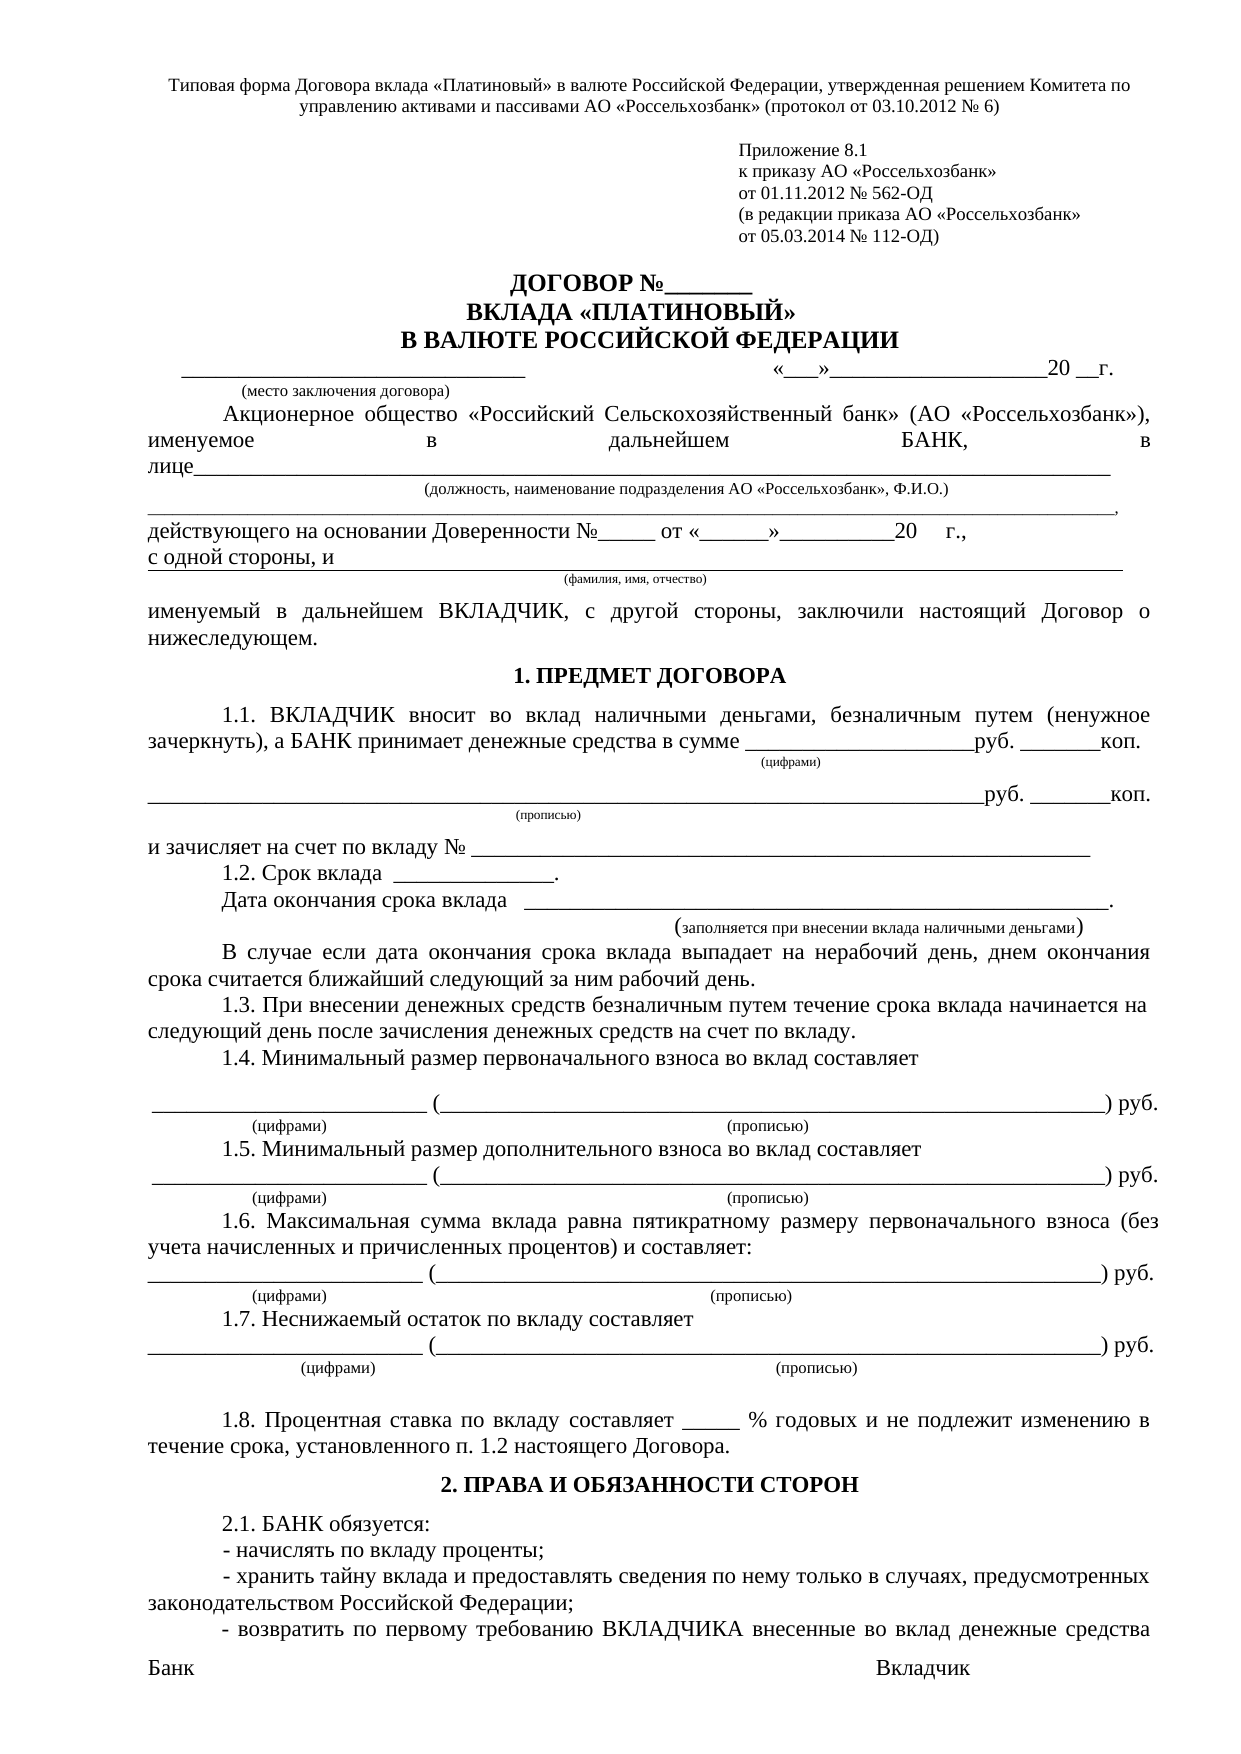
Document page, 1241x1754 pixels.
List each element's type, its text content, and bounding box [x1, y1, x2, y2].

text (цифрами) [148, 754, 1121, 780]
text - начислять по вкладу проценты; [148, 1536, 1152, 1562]
text именуемый в дальнейшем ВКЛАДЧИК, с другой стороны, заключили настоящий Договор о нижеследующем. [148, 597, 1152, 650]
text 2.1. БАНК обязуется: [148, 1510, 1152, 1536]
text от 01.11.2012 № 562-ОД [738, 182, 1152, 203]
text ________________________ (__________________________________________________________) руб. [148, 1089, 1160, 1116]
text _________________________________________________________________________руб. _______коп. [148, 780, 1160, 807]
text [148, 1615, 1152, 1641]
text 1.1. ВКЛАДЧИК вносит во вклад наличными деньгами, безналичным путем (ненужное зачеркнуть), а БАНК принимает денежные средства в сумме ____________________руб. _______коп. [148, 701, 1152, 754]
text от 05.03.2014 № 112-ОД) [738, 225, 1152, 246]
text 1. ПРЕДМЕТ ДОГОВОРА [148, 662, 1152, 689]
text (цифрами) (прописью) [148, 1188, 1149, 1207]
table_header (фамилия, имя, отчество) [148, 571, 1123, 597]
text 1.8. Процентная ставка по вкладу составляет _____ % годовых и не подлежит изменению в течение срока, установленного п. 1.2 настоящего Договора. [148, 1406, 1152, 1458]
text и зачисляет на счет по вкладу № ______________________________________________________ [148, 833, 1160, 859]
text (цифрами) (прописью) [148, 1286, 1149, 1305]
text В случае если дата окончания срока вклада выпадает на нерабочий день, днем окончания срока считается ближайший следующий за ним рабочий день. [148, 938, 1152, 991]
text ________________________ (__________________________________________________________) руб. [148, 1259, 1160, 1286]
text (цифрами) (прописью) [148, 1116, 1149, 1135]
text 1.5. Минимальный размер дополнительного взноса во вклад составляет [148, 1135, 1160, 1161]
text (цифрами) (прописью) [148, 1358, 1160, 1377]
text 1.2. Срок вклада ______________. [148, 859, 1152, 886]
text Акционерное общество «Российский Сельскохозяйственный банк» (АО «Россельхозбанк»), именуемое в дальнейшем БАНК, в лице________________________________________________________________________________ [148, 400, 1152, 479]
text 1.7. Неснижаемый остаток по вкладу составляет [148, 1305, 1160, 1331]
text Приложение 8.1 [738, 138, 1152, 160]
text ______________________________ «___»___________________20 __г. [148, 354, 1147, 381]
text (в редакции приказа АО «Россельхозбанк» [738, 203, 1152, 225]
text 1.6. Максимальная сумма вклада равна пятикратному размеру первоначального взноса (без учета начисленных и причисленных процентов) и составляет: [148, 1207, 1160, 1259]
subtitle В ВАЛЮТЕ РОССИЙСКОЙ ФЕДЕРАЦИИ [148, 325, 1152, 354]
text (заполняется при внесении вклада наличными деньгами) [148, 912, 1152, 938]
text 1.4. Минимальный размер первоначального взноса во вклад составляет [148, 1044, 1149, 1070]
text к приказу АО «Россельхозбанк» [738, 160, 1152, 182]
text - хранить тайну вклада и предоставлять сведения по нему только в случаях, предусмотренных законодательством Российской Федерации; [148, 1562, 1152, 1615]
text ________________________ (__________________________________________________________) руб. [148, 1331, 1160, 1358]
text (должность, наименование подразделения АО «Россельхозбанк», Ф.И.О.) [148, 479, 1152, 498]
subtitle ДОГОВОР №_______ [111, 268, 1152, 297]
text действующего на основании Доверенности №_____ от «______»__________20 г., [148, 517, 1152, 543]
text Дата окончания срока вклада ___________________________________________________. [148, 886, 1152, 912]
text (прописью) [148, 807, 1121, 833]
text ____________________________________________________________________________________________________________________, [148, 498, 1152, 517]
text 1.3. При внесении денежных средств безналичным путем течение срока вклада начинается на следующий день после зачисления денежных средств на счет по вкладу. [148, 991, 1149, 1044]
text ________________________ (__________________________________________________________) руб. [148, 1161, 1160, 1188]
text 2. ПРАВА И ОБЯЗАННОСТИ СТОРОН [148, 1471, 1152, 1497]
subtitle ВКЛАДА «ПЛАТИНОВЫЙ» [111, 297, 1152, 325]
text (место заключения договора) [148, 381, 1152, 400]
text с одной стороны, и [148, 543, 1152, 570]
